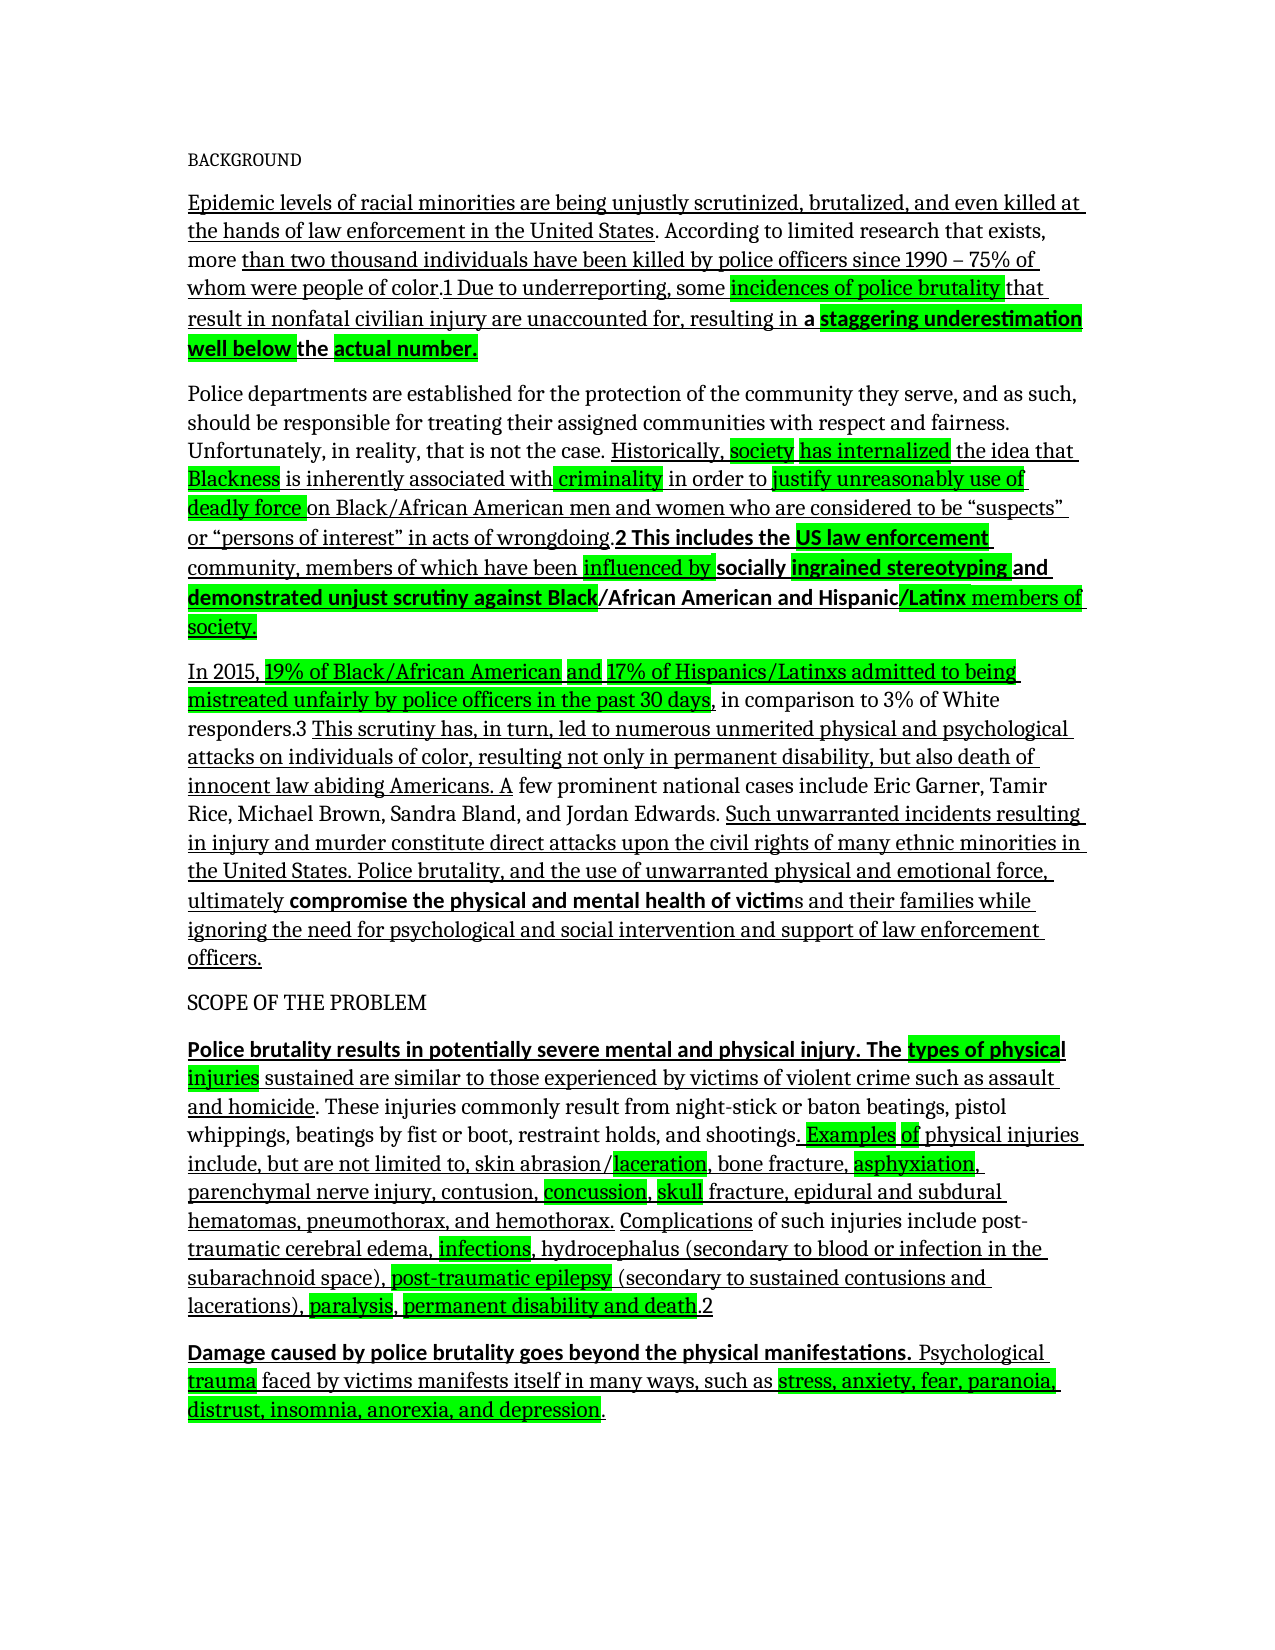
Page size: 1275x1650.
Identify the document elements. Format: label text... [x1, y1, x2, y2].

text In 2015, 19% of Black/African American and 17% of Hispanics/Latinxs admitted to being mistreated unfairly by police officers in the past 30 days, in comparison to 3% of White responders.3 This scrutiny has, in turn, led to numerous unmerited physical and psychological attacks on individuals of color, resulting not only in permanent disability, but also death of innocent law abiding Americans. A few prominent national cases include Eric Garner, Tamir Rice, Michael Brown, Sandra Bland, and Jordan Edwards. Such unwarranted incidents resulting in injury and murder constitute direct attacks upon the civil rights of many ethnic minorities in the United States. Police brutality, and the use of unwarranted physical and emotional force, ultimately compromise the physical and mental health of victims and their families while ignoring the need for psychological and social intervention and support of law enforcement officers. [187, 853, 1087, 971]
text Damage caused by police brutality goes beyond the physical manifestations. Psychological trauma faced by victims manifests itself in many ways, such as stress, anxiety, fear, paranoia, distrust, insomnia, anorexia, and depression. [187, 1338, 1087, 1423]
text Police brutality results in potentially severe mental and physical injury. The types of physical injuries sustained are similar to those experienced by victims of violent crime such as assault and homicide. These injuries commonly result from night-stick or baton beatings, pistol whippings, beatings by fist or boot, restraint holds, and shootings. Examples of physical injuries include, but are not limited to, skin abrasion/laceration, bone fracture, asphyxiation, parenchymal nerve injury, contusion, concussion, skull fracture, epidural and subdural hematomas, pneumothorax, and hemothorax. Complications of such injuries include post-traumatic cerebral edema, infections, hydrocephalus (secondary to blood or infection in the subarachnoid space), post-traumatic epilepsy (secondary to sustained contusions and lacerations), paralysis, permanent disability and death.2 [187, 1035, 1087, 1319]
text Epidemic levels of racial minorities are being unjustly scrutinized, brutalized, and even killed at the hands of law enforcement in the United States. According to limited research that exists, more than two thousand individuals have been killed by police officers since 1990 – 75% of whom were people of color.1 Due to underreporting, some incidences of police brutality that result in nonfatal civilian injury are unaccounted for, resulting in a staggering underestimation well below the actual number. [187, 190, 1087, 362]
text In 2015, 19% of Black/African American and 17% of Hispanics/Latinxs admitted to being mistreated unfairly by police officers in the past 30 days, in comparison to 3% of White responders.3 This scrutiny has, in turn, led to numerous unmerited physical and psychological attacks on individuals of color, resulting not only in permanent disability, but also death of innocent law abiding Americans. A few prominent national cases include Eric Garner, Tamir Rice, Michael Brown, Sandra Bland, and Jordan Edwards. Such unwarranted incidents resulting in injury and murder constitute direct attacks upon the civil rights of many ethnic minorities in the United States. Police brutality, and the use of unwarranted physical and emotional force, ultimately compromise the physical and mental health of victims and their families while ignoring the need for psychological and social intervention and support of law enforcement officers. [187, 659, 1087, 852]
text BACKGROUND [187, 150, 1087, 172]
text SCOPE OF THE PROBLEM [187, 990, 1087, 1016]
text Police departments are established for the protection of the community they serve, and as such, should be responsible for treating their assigned communities with respect and fairness. Unfortunately, in reality, that is not the case. Historically, society has internalized the idea that Blackness is inherently associated with criminality in order to justify unreasonably use of deadly force on Black/African American men and women who are considered to be “suspects” or “persons of interest” in acts of wrongdoing.2 This includes the US law enforcement community, members of which have been influenced by socially ingrained stereotyping and demonstrated unjust scrutiny against Black/African American and Hispanic/Latinx members of society. [187, 381, 1087, 608]
